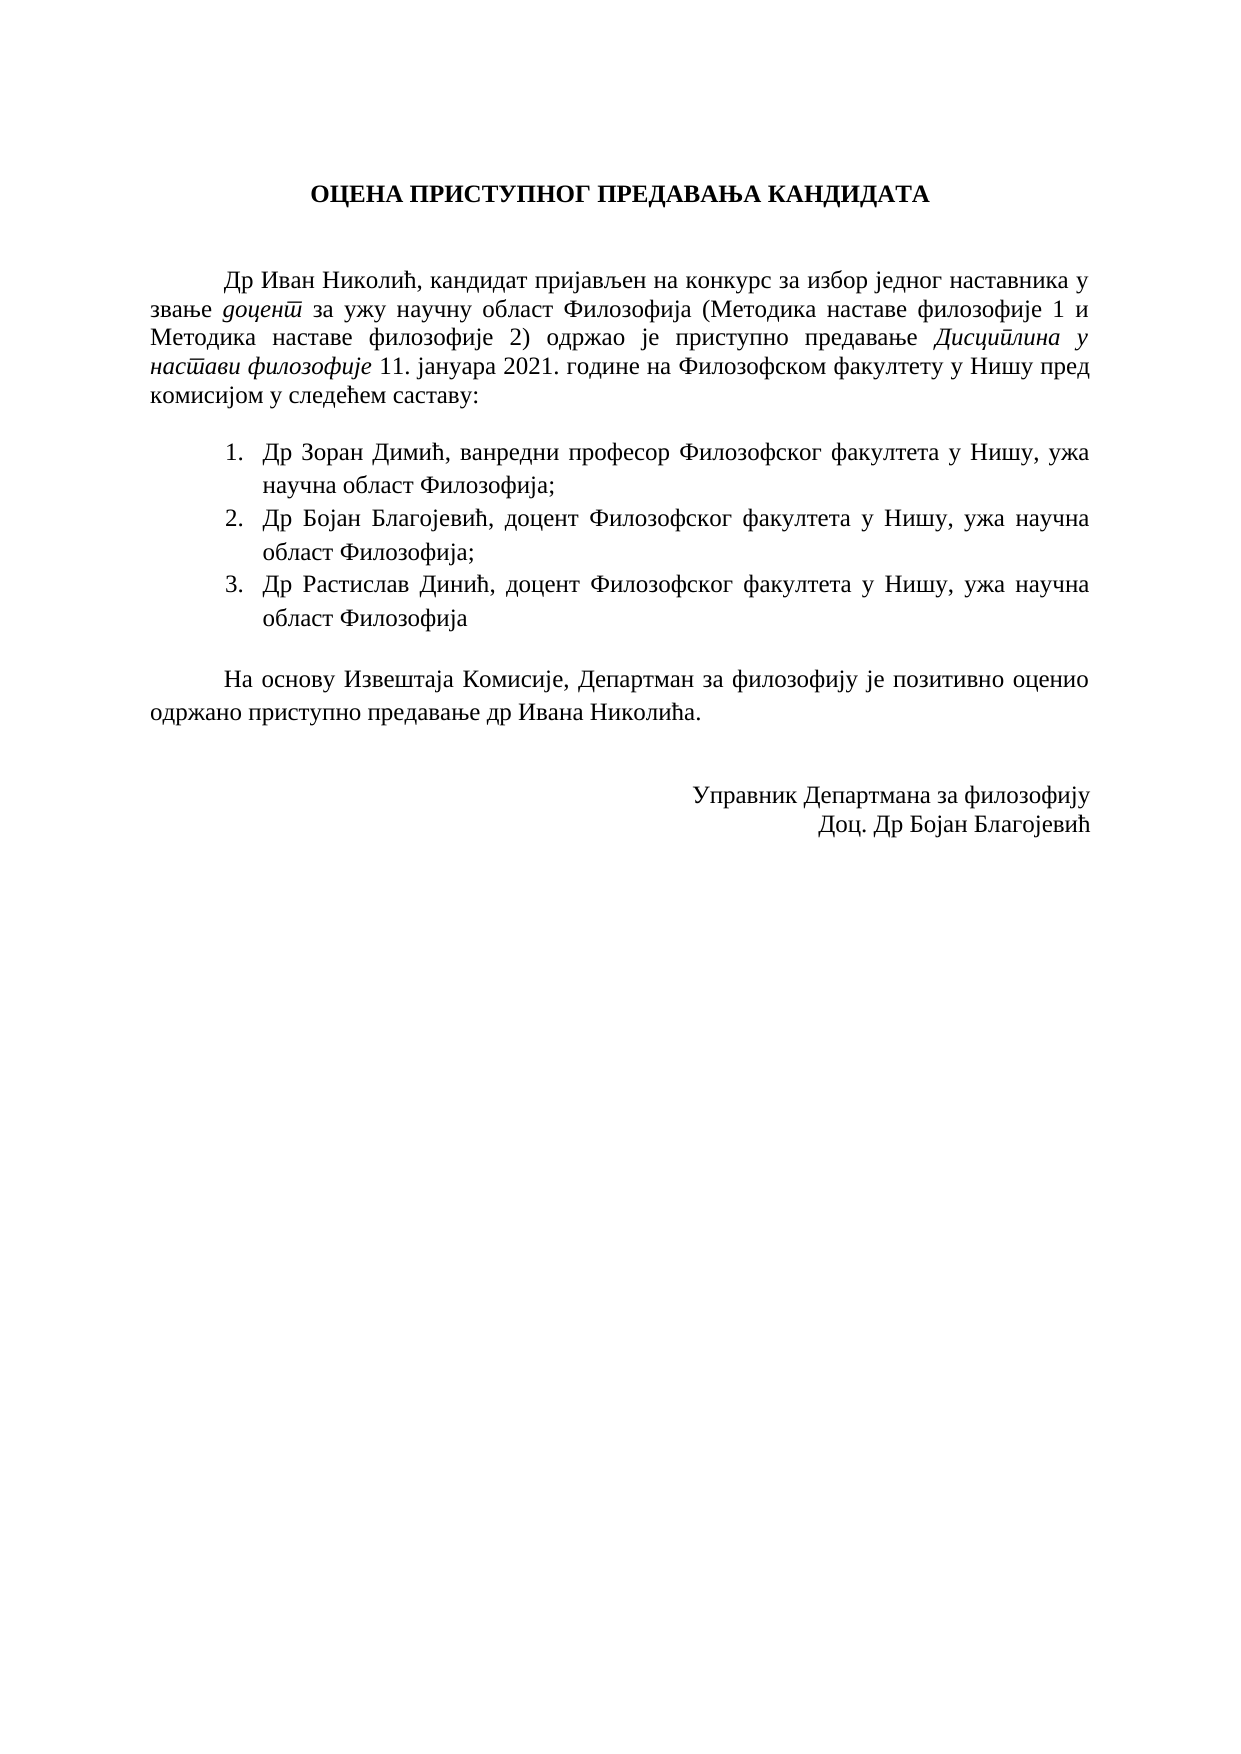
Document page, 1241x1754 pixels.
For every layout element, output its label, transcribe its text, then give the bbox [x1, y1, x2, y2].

list Др Растислав Динић, доцент Филозофског факултета у Нишу, ужа научна област Филозофија [225, 569, 1090, 631]
text Управник Департмана за филозофију [150, 780, 1090, 809]
text Др Иван Николић, кандидат пријављен на конкурс за избор једног наставника у звање доцент за ужу научну област Филозофија (Методика наставе филозофије 1 и Методика наставе филозофије 2) одржао је приступно предавање Дисциплина у настави филозофије 11. јануара 2021. године на Филозофском факултету у Нишу пред комисијом у следећем саставу: [150, 265, 1090, 409]
list Др Бојан Благојевић, доцент Филозофског факултета у Нишу, ужа научна област Филозофија; [225, 503, 1090, 565]
text Доц. Др Бојан Благојевић [150, 809, 1090, 837]
text ОЦЕНА ПРИСТУПНОГ ПРЕДАВАЊА КАНДИДАТА [150, 179, 1090, 207]
list Др Зоран Димић, ванредни професор Филозофског факултета у Нишу, ужа научна област Филозофија; [225, 437, 1090, 499]
list На основу Извештаја Комисије, Департман за филозофију је позитивно оценио одржано приступно предавање др Ивана Николића. [150, 664, 1090, 726]
